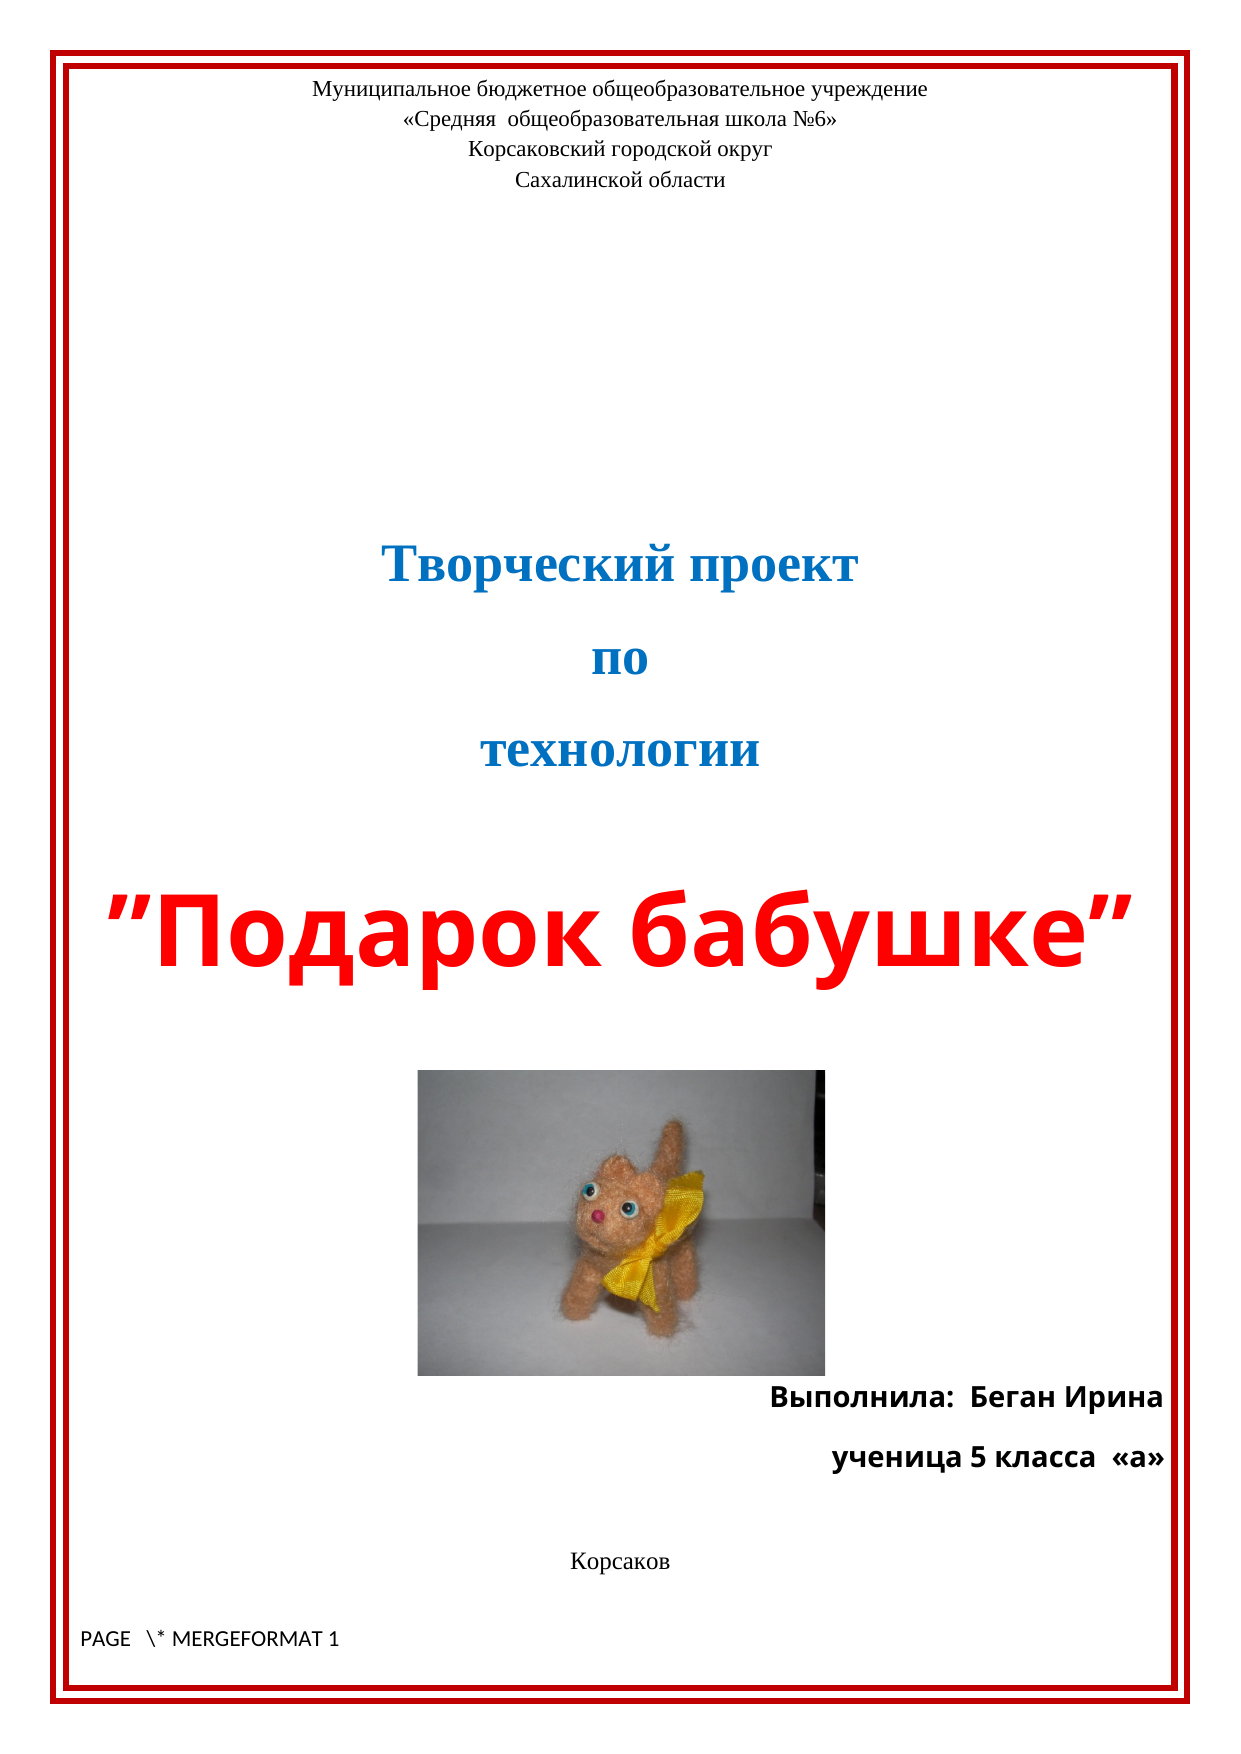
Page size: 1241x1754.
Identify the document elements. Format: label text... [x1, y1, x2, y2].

text Муниципальное бюджетное общеобразовательное учреждение [75, 75, 1165, 101]
text по [75, 624, 1165, 686]
text «Средняя общеобразовательная школа №6» [75, 105, 1165, 132]
text Выполнила: Беган Ирина [75, 1376, 1165, 1416]
text Сахалинской области [75, 166, 1165, 192]
text технологии [75, 716, 1165, 778]
text ”Подарок бабушке” [75, 859, 1165, 996]
text Корсаковский городской округ [75, 135, 1165, 162]
text Корсаков [75, 1546, 1165, 1575]
picture [417, 1070, 826, 1376]
text Творческий проект [75, 531, 1165, 593]
text ученица 5 класса «а» [75, 1437, 1165, 1476]
